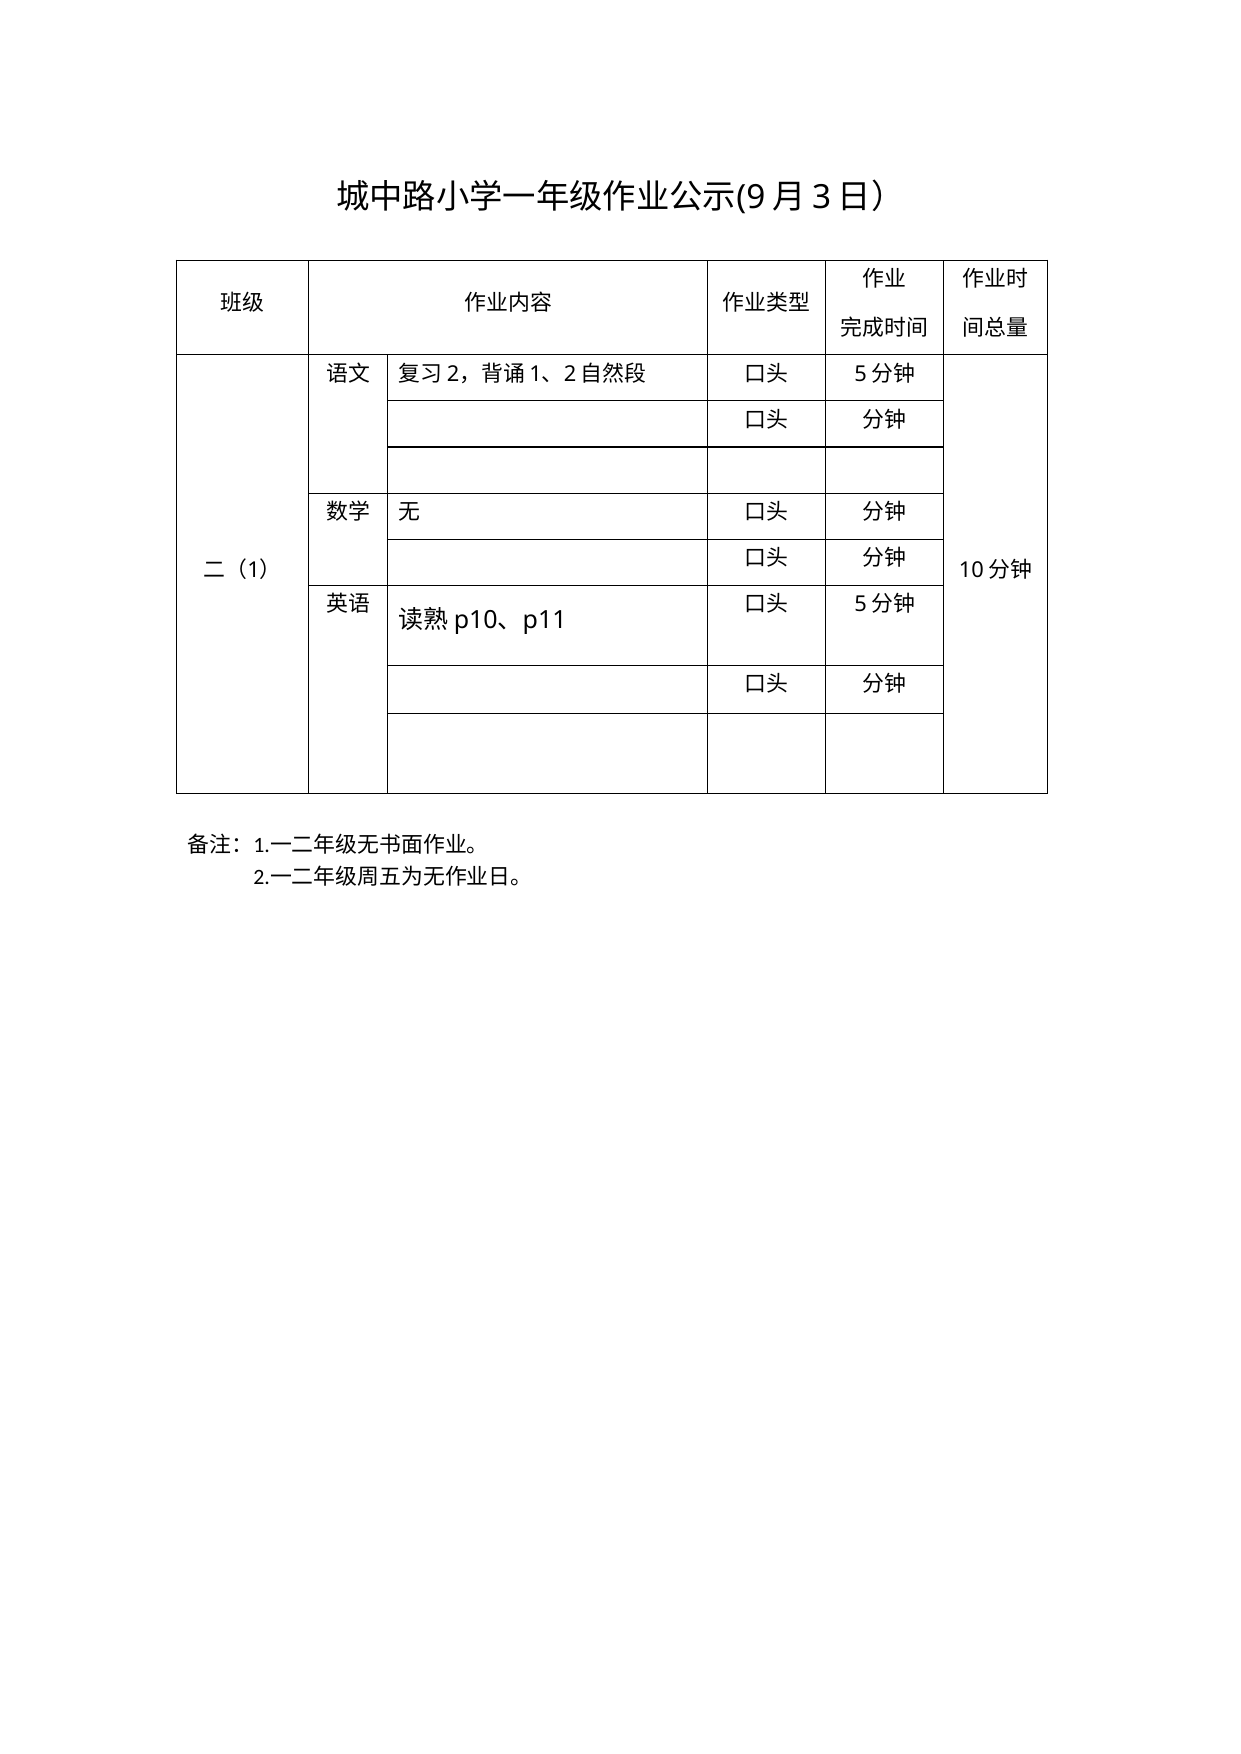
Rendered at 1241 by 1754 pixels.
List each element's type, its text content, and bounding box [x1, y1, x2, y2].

table_cell 英语 [309, 586, 387, 793]
table_cell 10分钟 [944, 355, 1047, 793]
table_cell 分钟 [826, 494, 943, 538]
table_cell 复习2，背诵1、2自然段 [388, 355, 707, 400]
table_cell 口头 [708, 401, 825, 446]
table_cell 无 [388, 494, 707, 538]
table_cell 口头 [708, 540, 825, 584]
table_cell 分钟 [826, 401, 943, 446]
table_cell [826, 448, 943, 492]
table_cell 口头 [708, 494, 825, 538]
table_cell [388, 448, 707, 492]
text 2.一二年级周五为无作业日。 [187, 859, 1053, 891]
table_cell [388, 666, 707, 713]
table_cell 5分钟 [826, 355, 943, 400]
table_cell 口头 [708, 355, 825, 400]
table_cell 语文 [309, 355, 387, 492]
table_cell [708, 714, 825, 793]
table_cell 数学 [309, 494, 387, 584]
table_header 班级 [177, 261, 308, 354]
table_header 作业类型 [708, 261, 825, 354]
table_cell [388, 714, 707, 793]
table_header 作业内容 [309, 261, 707, 354]
table_header 作业时间总量 [944, 261, 1047, 354]
table_cell 分钟 [826, 540, 943, 584]
table_cell [388, 401, 707, 446]
table_cell 读熟p10、p11 [388, 586, 707, 665]
table_cell [388, 540, 707, 584]
table_cell 分钟 [826, 666, 943, 713]
text 备注：1.一二年级无书面作业。 [187, 826, 1053, 859]
table_cell 口头 [708, 666, 825, 713]
table_header 作业 完成时间 [826, 261, 943, 354]
table_cell [826, 714, 943, 793]
table_cell 二（1） [177, 355, 308, 793]
text 城中路小学一年级作业公示(9月3日） [187, 162, 1053, 227]
table_cell 5分钟 [826, 586, 943, 665]
table_cell [708, 448, 825, 492]
table_cell 口头 [708, 586, 825, 665]
